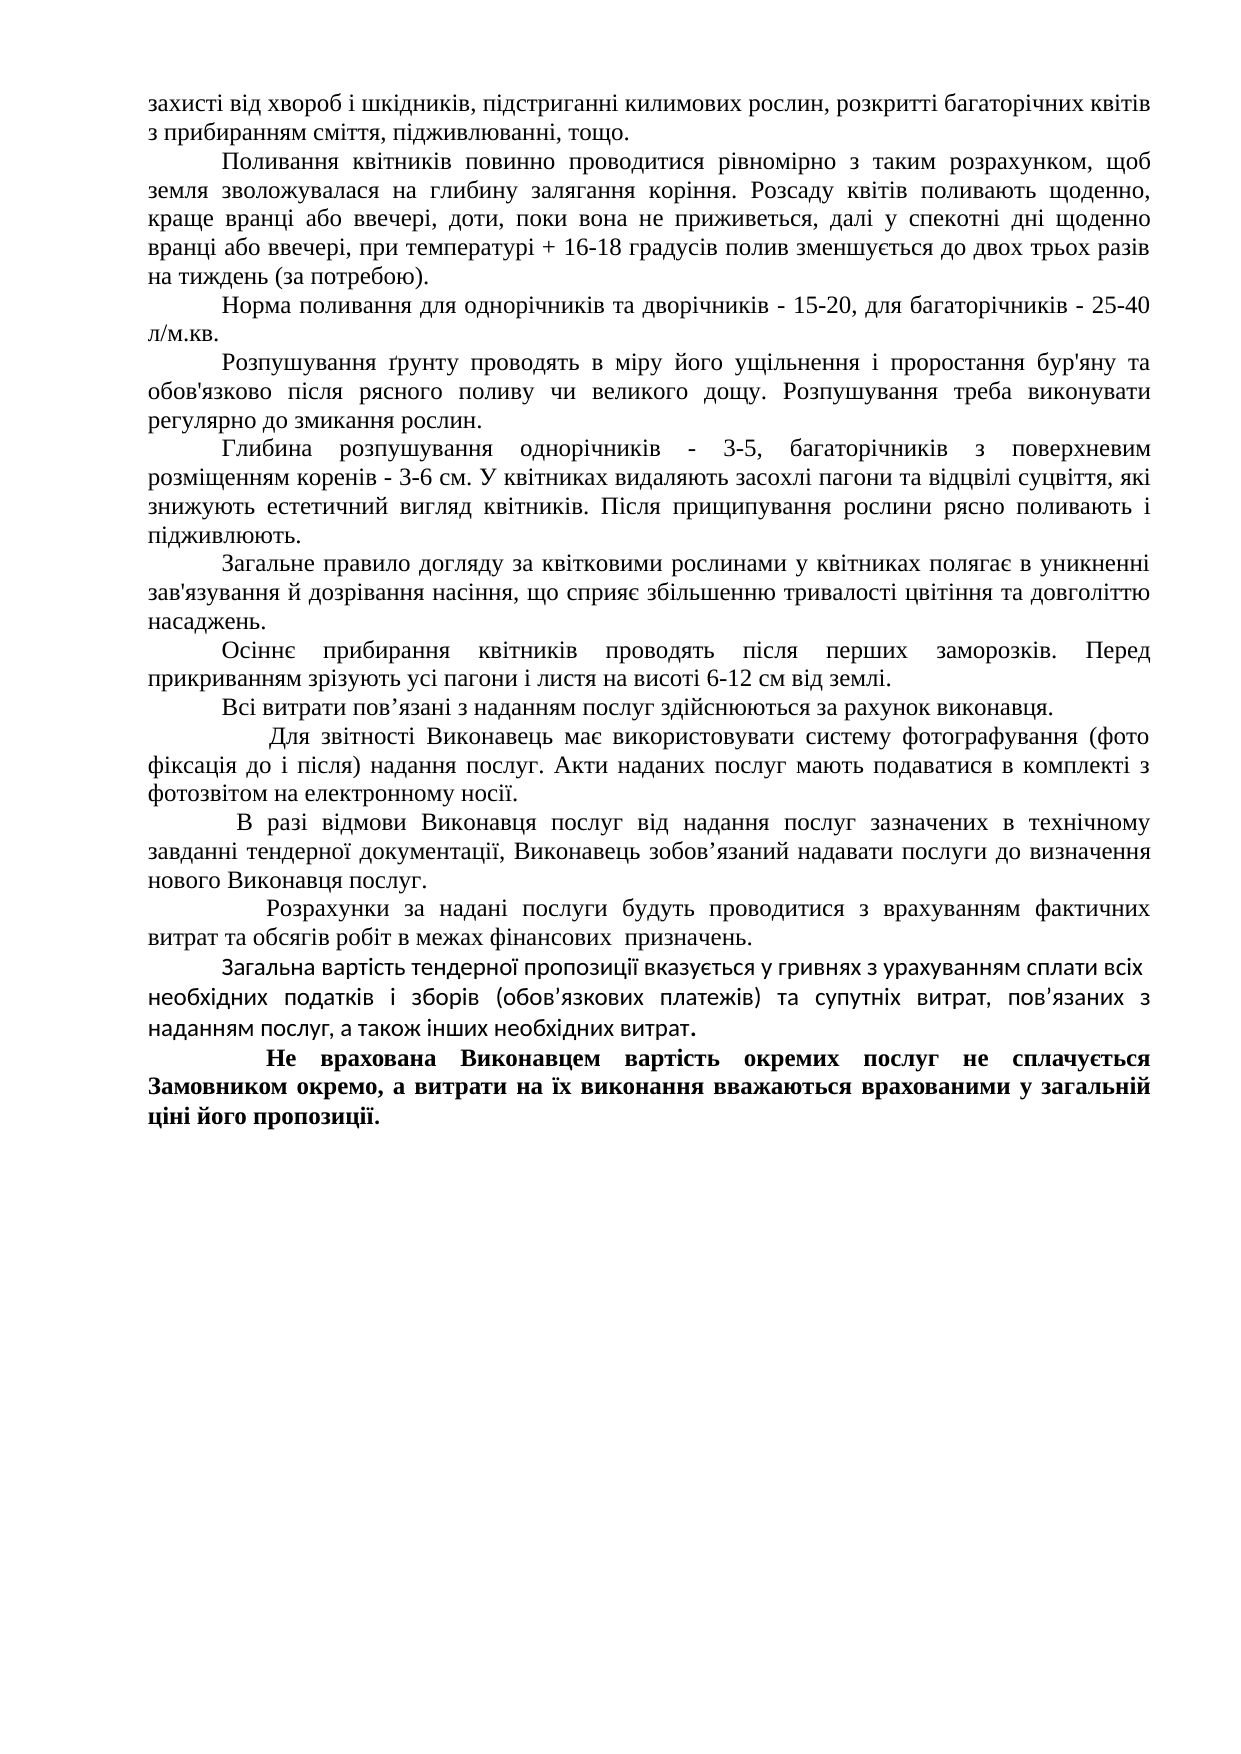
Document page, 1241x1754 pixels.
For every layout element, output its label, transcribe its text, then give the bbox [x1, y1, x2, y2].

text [148, 88, 1152, 146]
text Загальна вартість тендерної пропозиції вказується у гривнях з урахуванням сплати всіх [221, 951, 1152, 982]
text необхідних податків і зборів (обов’язкових платежів) та супутніх витрат, пов’язаних з наданням послуг, а також інших необхідних витрат. [148, 982, 1152, 1043]
text Всі витрати пов’язані з наданням послуг здійснюються за рахунок виконавця. [148, 692, 1152, 721]
text Глибина розпушування однорічників - 3-5, багаторічників з поверхневим розміщенням коренів - 3-. У квітниках видаляють засохлі пагони та відцвілі суцвіття, які знижують естетичний вигляд квітників. Після прищипування рослини рясно поливають і підживлюють. [148, 433, 1152, 548]
text Осіннє прибирання квітників проводять після перших заморозків. Перед прикриванням зрізують усі пагони і листя на висоті 6- від землі. [148, 635, 1152, 692]
text Для звітності Виконавець має використовувати систему фотографування (фото фіксація до і після) надання послуг. Акти наданих послуг мають подаватися в комплекті з фотозвітом на електронному носії. [148, 721, 1152, 807]
text Розрахунки за надані послуги будуть проводитися з врахуванням фактичних витрат та обсягів робіт в межах фінансових призначень. [148, 893, 1152, 951]
text В разі відмови Виконавця послуг від надання послуг зазначених в технічному завданні тендерної документації, Виконавець зобов’язаний надавати послуги до визначення нового Виконавця послуг. [148, 807, 1152, 893]
text Розпушування ґрунту проводять в міру його ущільнення і проростання бур'яну та обов'язково після рясного поливу чи великого дощу. Розпушування треба виконувати регулярно до змикання рослин. [148, 347, 1152, 433]
text Не врахована Виконавцем вартість окремих послуг не сплачується Замовником окремо, а витрати на їх виконання вважаються врахованими у загальній ціні його пропозиції. [148, 1043, 1152, 1131]
text Норма поливання для однорічників та дворічників - 15-20, для багаторічників - 25-40 л/м.кв. [148, 290, 1152, 347]
text Загальне правило догляду за квітковими рослинами у квітниках полягає в уникненні зав'язування й дозрівання насіння, що сприяє збільшенню тривалості цвітіння та довголіттю насаджень. [148, 548, 1152, 635]
text Поливання квітників повинно проводитися рівномірно з таким розрахунком, щоб земля зволожувалася на глибину залягання коріння. Розсаду квітів поливають щоденно, краще вранці або ввечері, доти, поки вона не приживеться, далі у спекотні дні щоденно вранці або ввечері, при температурі + 16-18 градусів полив зменшується до двох трьох разів на тиждень (за потребою). [148, 146, 1152, 290]
